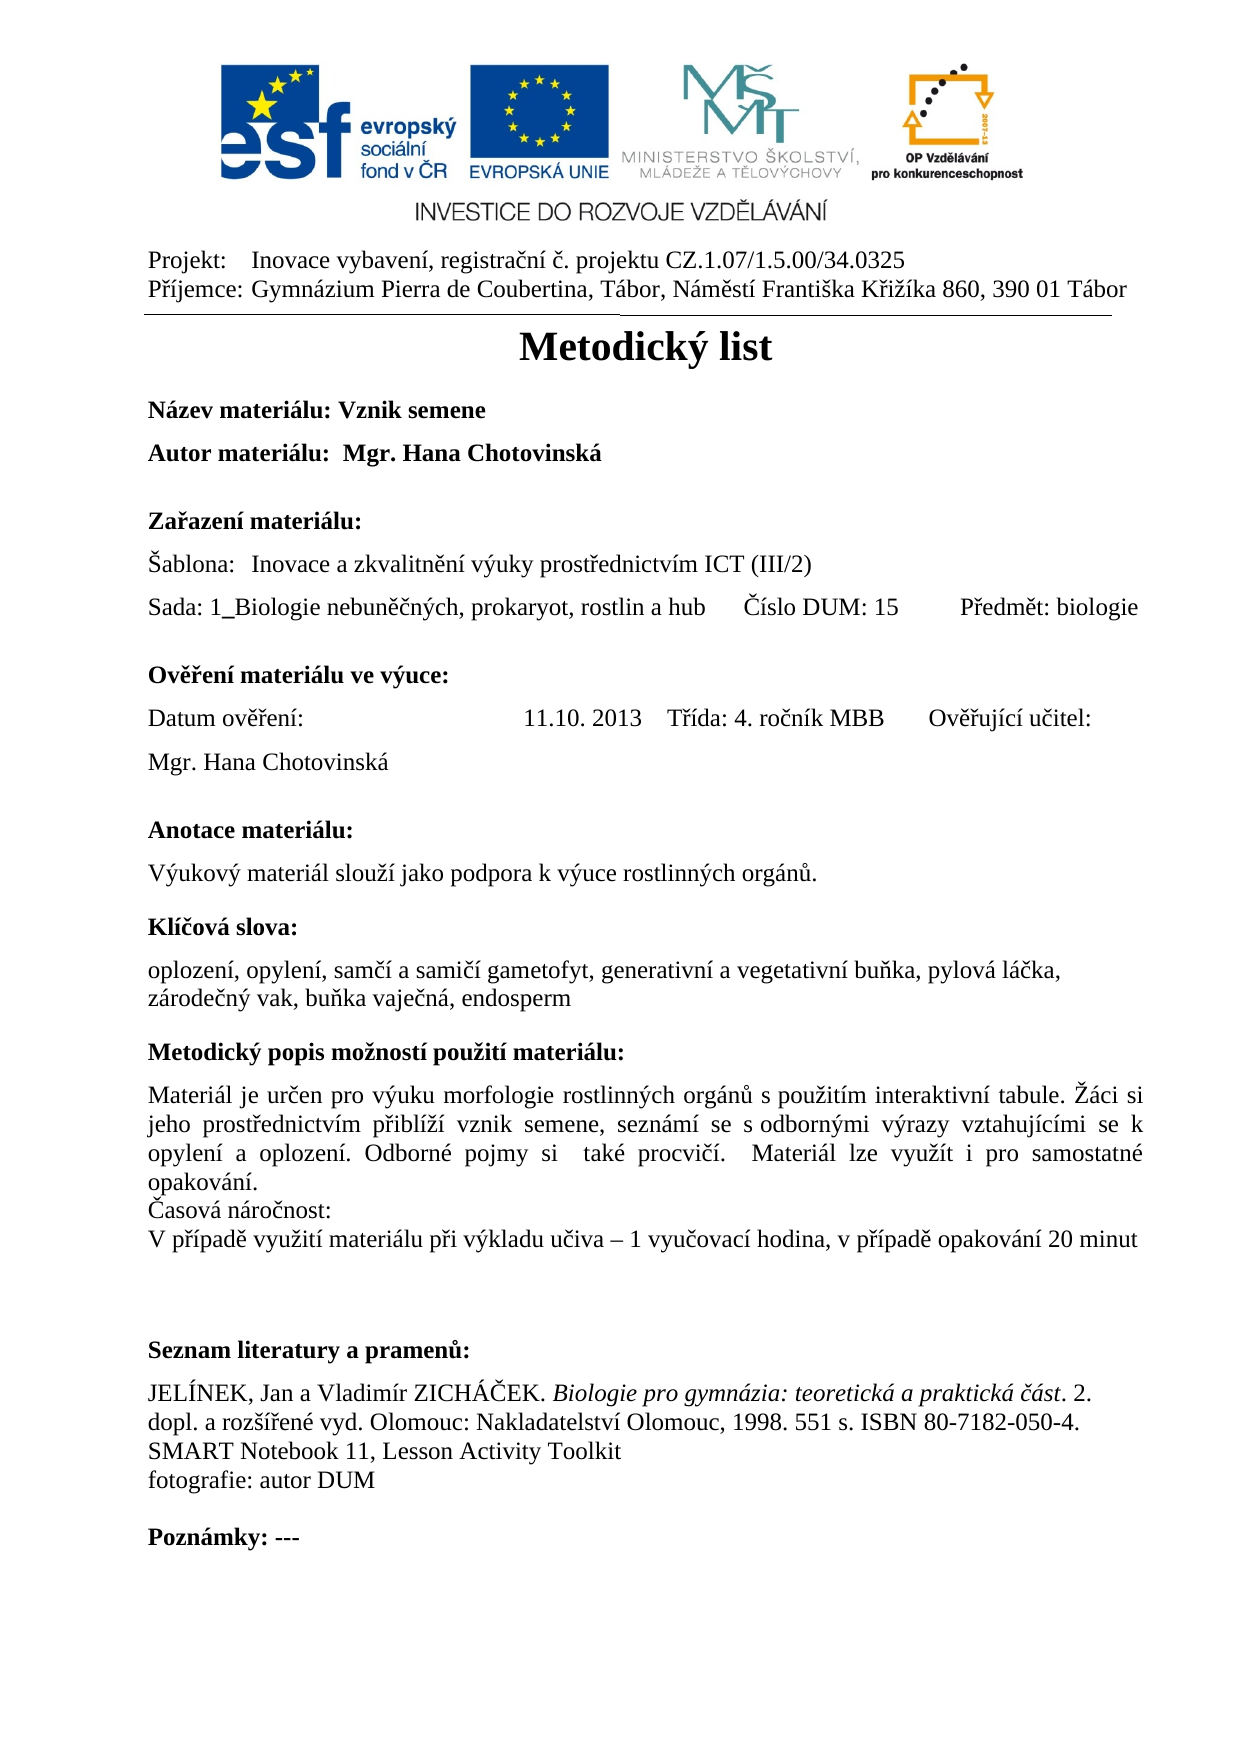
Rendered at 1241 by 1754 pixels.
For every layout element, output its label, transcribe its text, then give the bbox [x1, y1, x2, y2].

text Název materiálu: Vznik semene [148, 395, 1144, 423]
text Časová náročnost: [148, 1195, 1144, 1224]
text SMART Notebook 11, Lesson Activity Toolkit [148, 1436, 1144, 1465]
text fotografie: autor DUM [148, 1465, 1144, 1493]
text Seznam literatury a pramenů: [148, 1335, 1144, 1364]
text Metodický list [148, 322, 1144, 370]
text Ověření materiálu ve výuce: [148, 660, 1144, 689]
text Zařazení materiálu: [148, 506, 1144, 535]
text JELÍNEK, Jan a Vladimír ZICHÁČEK. Biologie pro gymnázia: teoretická a praktická část. 2. dopl. a rozšířené vyd. Olomouc: Nakladatelství Olomouc, 1998. 551 s. ISBN 80-7182-050-4. [148, 1378, 1144, 1436]
text Klíčová slova: [148, 912, 1144, 940]
picture [217, 62, 1029, 224]
text oplození, opylení, samčí a samičí gametofyt, generativní a vegetativní buňka, pylová láčka, zárodečný vak, buňka vaječná, endosperm [148, 955, 1144, 1012]
text Poznámky: --- [148, 1522, 1144, 1551]
text Metodický popis možností použití materiálu: [148, 1037, 1144, 1066]
text Materiál je určen pro výuku morfologie rostlinných orgánů s použitím interaktivní tabule. Žáci si jeho prostřednictvím přiblíží vznik semene, seznámí se s odbornými výrazy vztahujícími se k opylení a oplození. Odborné pojmy si také procvičí. Materiál lze využít i pro samostatné opakování. [148, 1080, 1144, 1195]
text V případě využití materiálu při výkladu učiva – 1 vyučovací hodina, v případě opakování 20 minut [148, 1224, 1144, 1253]
text Datum ověření: 11.10. 2013 Třída: 4. ročník MBB Ověřující učitel: Mgr. Hana Chotovinská [148, 703, 1144, 775]
text Šablona: Inovace a zkvalitnění výuky prostřednictvím ICT (III/2) [148, 549, 1144, 578]
text Výukový materiál slouží jako podpora k výuce rostlinných orgánů. [148, 858, 1144, 887]
text Sada: 1_Biologie nebuněčných, prokaryot, rostlin a hub Číslo DUM: 15 Předmět: biologie [148, 592, 1144, 621]
text Anotace materiálu: [148, 815, 1144, 843]
text Autor materiálu: Mgr. Hana Chotovinská [148, 438, 1144, 467]
